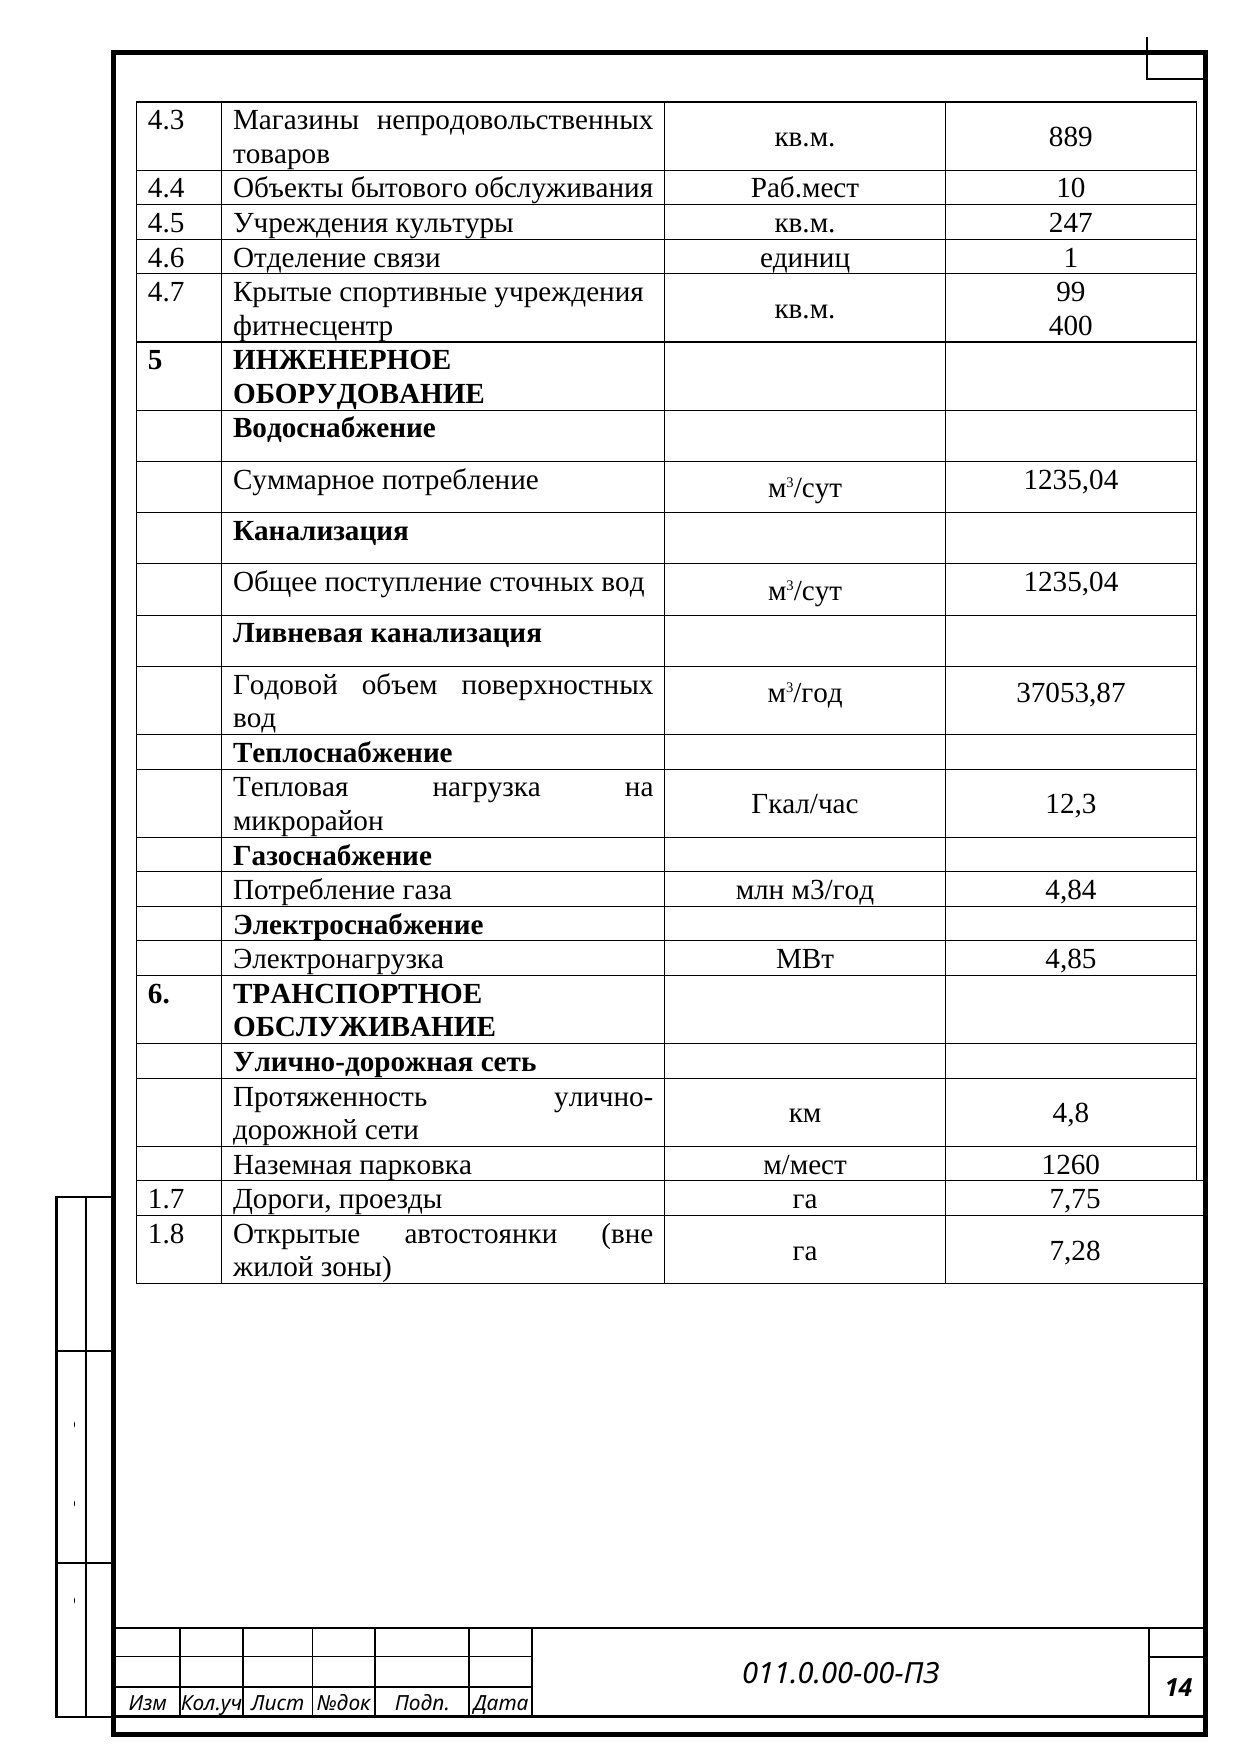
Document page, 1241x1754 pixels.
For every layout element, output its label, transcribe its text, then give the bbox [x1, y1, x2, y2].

table_cell кв.м. [665, 274, 945, 341]
table_cell 1.8 [137, 1216, 221, 1283]
table_cell км [665, 1079, 945, 1146]
table_cell [137, 1147, 221, 1180]
table_cell Общее поступление сточных вод [222, 564, 664, 614]
table_cell Дороги, проезды [222, 1181, 664, 1215]
table_cell 4.4 [137, 171, 221, 204]
table_cell единиц [665, 240, 945, 273]
table_cell Раб.мест [665, 171, 945, 204]
table_cell 4.6 [137, 240, 221, 273]
table_cell 37053,87 [946, 667, 1196, 734]
table_cell Потребление газа [222, 872, 664, 906]
table_cell [665, 1044, 945, 1078]
table_cell Электронагрузка [222, 941, 664, 975]
table_cell [946, 735, 1196, 768]
table_cell 247 [946, 205, 1196, 239]
table_cell [946, 907, 1196, 940]
table_cell га [665, 1181, 945, 1215]
table_cell [137, 735, 221, 768]
table_cell 12,3 [946, 770, 1196, 837]
table_cell [665, 343, 945, 409]
table_cell Гкал/час [665, 770, 945, 837]
table_cell [665, 411, 945, 461]
table_cell [137, 838, 221, 871]
table_cell [137, 1079, 221, 1146]
table_cell Водоснабжение [222, 411, 664, 461]
table_cell [137, 941, 221, 975]
table_cell Ливневая канализация [222, 616, 664, 666]
table_cell [137, 462, 221, 512]
table_cell [946, 513, 1196, 563]
table_cell 4,8 [946, 1079, 1196, 1146]
table_cell [946, 411, 1196, 461]
table_cell 99 400 [946, 274, 1196, 341]
table_cell [665, 735, 945, 768]
table_cell м/мест [665, 1147, 945, 1180]
table_cell Объекты бытового обслуживания [222, 171, 664, 204]
table_cell м3/год [665, 667, 945, 734]
table_cell 7,75 [946, 1181, 1204, 1215]
table_cell [137, 667, 221, 734]
table_cell [946, 838, 1196, 871]
table_cell ИНЖЕНЕРНОЕ ОБОРУДОВАНИЕ [222, 343, 664, 409]
table_cell [137, 513, 221, 563]
table_cell млн м3/год [665, 872, 945, 906]
table_cell 1260 [946, 1147, 1196, 1180]
table_cell Протяженность улично-дорожной сети [222, 1079, 664, 1146]
table_cell 4.7 [137, 274, 221, 341]
table_cell [665, 838, 945, 871]
table_cell 4,84 [946, 872, 1196, 906]
table_cell 10 [946, 171, 1196, 204]
table_cell [946, 616, 1196, 666]
table_cell 4,85 [946, 941, 1196, 975]
table_cell Отделение связи [222, 240, 664, 273]
table_cell 1235,04 [946, 564, 1196, 614]
table_cell 6. [137, 976, 221, 1043]
table_cell [137, 564, 221, 614]
table_cell га [665, 1216, 945, 1283]
table_cell м3/сут [665, 564, 945, 614]
table_cell [137, 1044, 221, 1078]
table_cell 1235,04 [946, 462, 1196, 512]
table_cell Суммарное потребление [222, 462, 664, 512]
table_cell Крытые спортивные учреждения фитнесцентр [222, 274, 664, 341]
table_cell 5 [137, 343, 221, 409]
table_cell 1.7 [137, 1181, 221, 1215]
table_cell [137, 411, 221, 461]
table_cell [665, 976, 945, 1043]
table_cell [665, 616, 945, 666]
table_cell 7,28 [946, 1216, 1204, 1283]
table_cell [946, 1044, 1196, 1078]
table_cell Магазины непродовольственных товаров [222, 103, 664, 169]
table_cell ТРАНСПОРТНОЕ ОБСЛУЖИВАНИЕ [222, 976, 664, 1043]
table_cell [665, 907, 945, 940]
table_cell Наземная парковка [222, 1147, 664, 1180]
table_cell Тепловая нагрузка на микрорайон [222, 770, 664, 837]
table_cell [137, 872, 221, 906]
table_cell Учреждения культуры [222, 205, 664, 239]
table_cell 4.5 [137, 205, 221, 239]
table_cell МВт [665, 941, 945, 975]
table_cell [946, 343, 1196, 409]
table_cell [137, 616, 221, 666]
table_cell кв.м. [665, 103, 945, 169]
table_cell Газоснабжение [222, 838, 664, 871]
table_cell [665, 513, 945, 563]
table_cell [137, 770, 221, 837]
table_cell м3/сут [665, 462, 945, 512]
table_cell кв.м. [665, 205, 945, 239]
table_cell 1 [946, 240, 1196, 273]
table_cell 889 [946, 103, 1196, 169]
table_cell Электроснабжение [222, 907, 664, 940]
table_cell Теплоснабжение [222, 735, 664, 768]
table_cell [946, 976, 1196, 1043]
table_cell 4.3 [137, 103, 221, 169]
table_cell Канализация [222, 513, 664, 563]
table_cell Улично-дорожная сеть [222, 1044, 664, 1078]
table_cell Открытые автостоянки (вне жилой зоны) [222, 1216, 664, 1283]
table_cell [137, 907, 221, 940]
table_cell Годовой объем поверхностных вод [222, 667, 664, 734]
